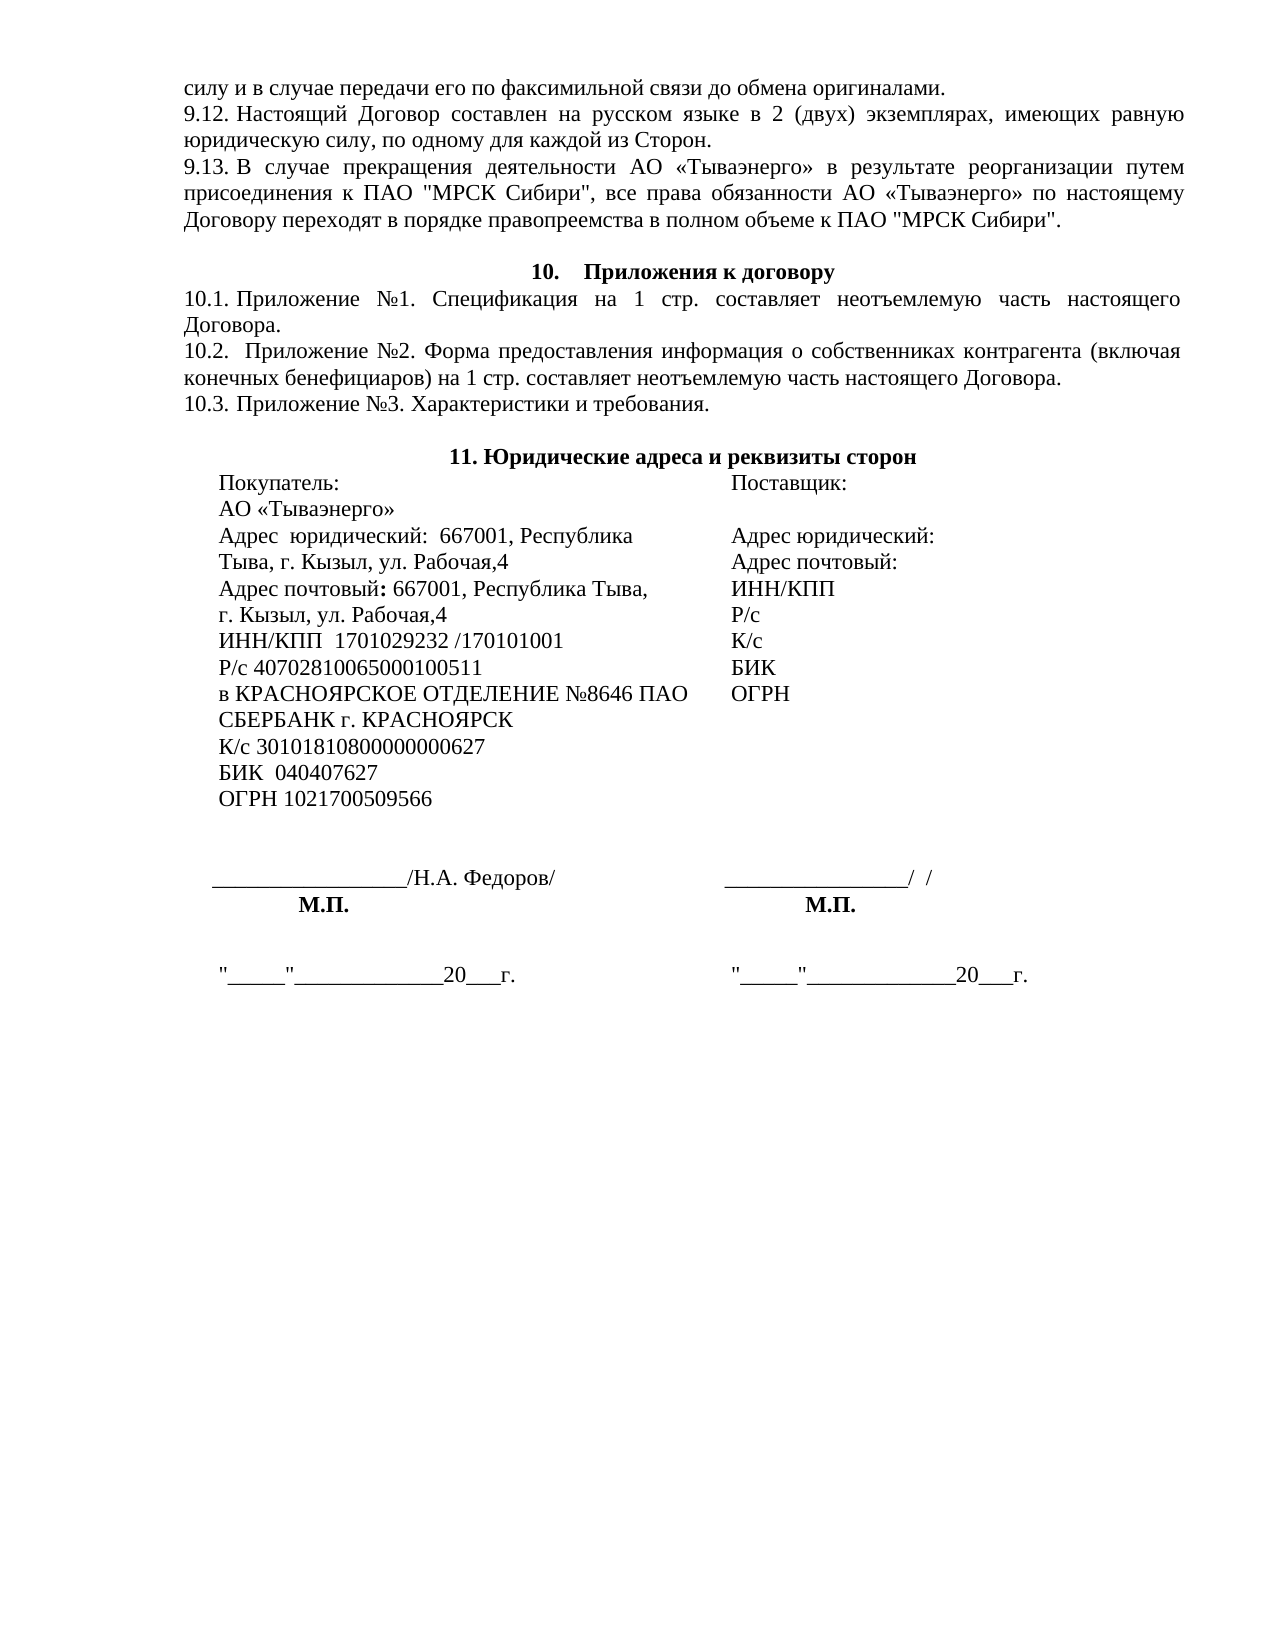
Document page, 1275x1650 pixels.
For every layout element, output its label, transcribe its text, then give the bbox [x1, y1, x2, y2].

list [183, 74, 1186, 100]
list Настоящий Договор составлен на русском языке в 2 (двух) экземплярах, имеющих равную юридическую силу, по одному для каждой из Сторон. [183, 100, 1186, 153]
list Приложения к договору [183, 258, 1182, 285]
list Приложение №3. Характеристики и требования. [183, 390, 1182, 416]
list В случае прекращения деятельности АО «Тываэнерго» в результате реорганизации путем присоединения к ПАО "МРСК Сибири", все права обязанности АО «Тываэнерго» по настоящему Договору переходят в порядке правопреемства в полном объеме к ПАО "МРСК Сибири". [183, 153, 1186, 232]
table_cell "_____"_____________20___г. [713, 962, 1152, 1032]
table_header Поставщик: Адрес юридический: Адрес почтовый: ИНН/КПП Р/с К/с БИК ОГРН ________________/ / [713, 469, 1152, 891]
list Приложение №1. Спецификация на 1 стр. составляет неотъемлемую часть настоящего Договора. [183, 285, 1182, 337]
table_cell М.П. [713, 891, 1152, 962]
table_cell М.П. [201, 891, 713, 962]
list Приложение №2. Форма предоставления информация о собственниках контрагента (включая конечных бенефициаров) на 1 стр. составляет неотъемлемую часть настоящего Договора. [183, 337, 1182, 390]
table_cell "_____"_____________20___г. [201, 962, 713, 1032]
table_header Покупатель: АО «Тываэнерго» Адрес юридический: 667001, Республика Тыва, г. Кызыл, ул. Рабочая,4 Адрес почтовый: 667001, Республика Тыва, г. Кызыл, ул. Рабочая,4 ИНН/КПП 1701029232 /170101001 Р/с 40702810065000100511 в КРАСНОЯРСКОЕ ОТДЕЛЕНИЕ №8646 ПАО СБЕРБАНК г. КРАСНОЯРСК К/с 30101810800000000627 БИК 040407627 ОГРН 1021700509566 _________________/Н.А. Федоров/ [201, 469, 713, 891]
text 11. Юридические адреса и реквизиты сторон [183, 443, 1182, 469]
